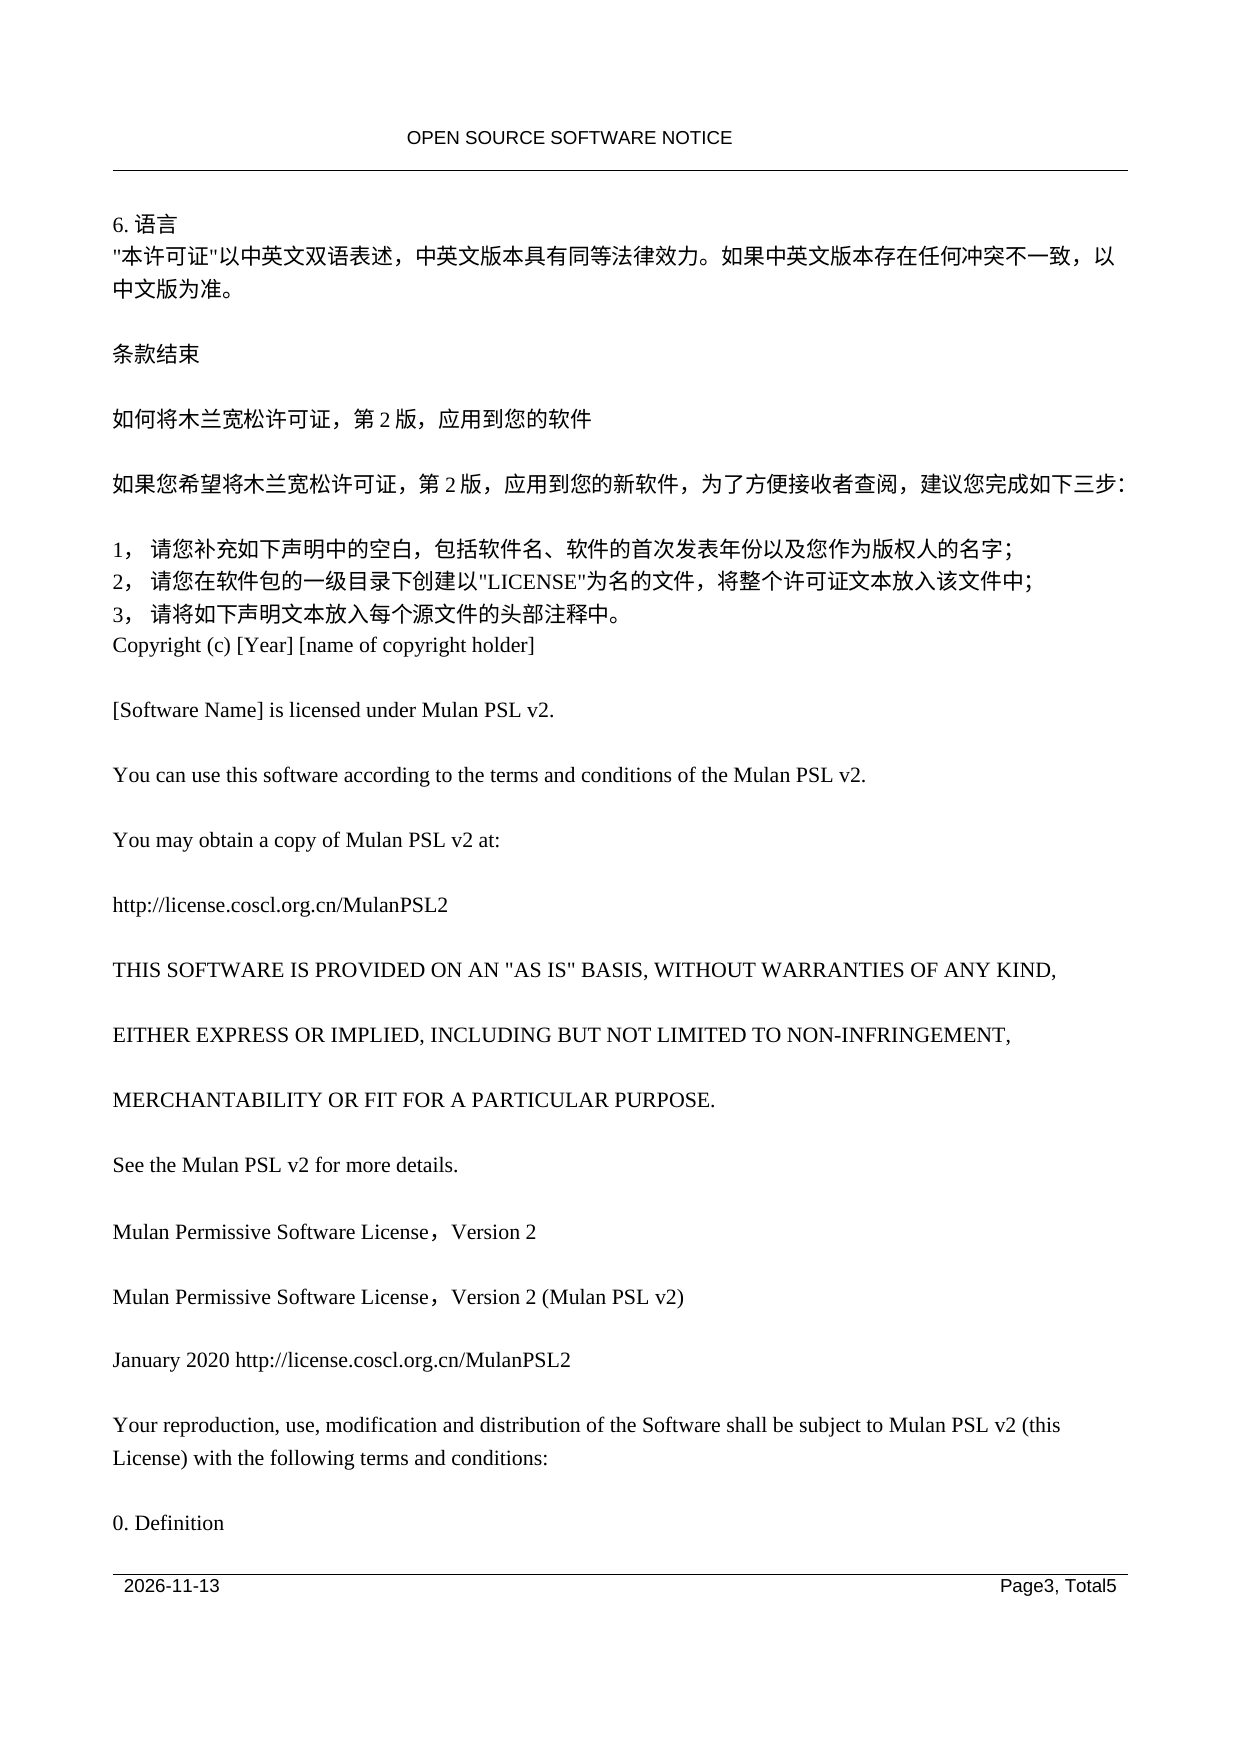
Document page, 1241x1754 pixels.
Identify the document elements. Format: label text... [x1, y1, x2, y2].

text Mulan Permissive Software License，Version 2 [112, 1214, 1128, 1246]
text You can use this software according to the terms and conditions of the Mulan PSL v2. [112, 759, 1128, 791]
text 6. 语言 [112, 206, 1128, 239]
text You may obtain a copy of Mulan PSL v2 at: [112, 824, 1128, 856]
text 1， 请您补充如下声明中的空白，包括软件名、软件的首次发表年份以及您作为版权人的名字； [112, 531, 1128, 564]
text 条款结束 [112, 336, 1128, 369]
text EITHER EXPRESS OR IMPLIED, INCLUDING BUT NOT LIMITED TO NON-INFRINGEMENT, [112, 1019, 1128, 1051]
text 3， 请将如下声明文本放入每个源文件的头部注释中。 [112, 596, 1128, 629]
text Mulan Permissive Software License，Version 2 (Mulan PSL v2) [112, 1279, 1128, 1311]
text http://license.coscl.org.cn/MulanPSL2 [112, 889, 1128, 921]
text Copyright (c) [Year] [name of copyright holder] [112, 629, 1128, 661]
text See the Mulan PSL v2 for more details. [112, 1149, 1128, 1181]
text "本许可证"以中英文双语表述，中英文版本具有同等法律效力。如果中英文版本存在任何冲突不一致，以中文版为准。 [112, 239, 1128, 304]
text 2， 请您在软件包的一级目录下创建以"LICENSE"为名的文件，将整个许可证文本放入该文件中； [112, 564, 1128, 596]
text [Software Name] is licensed under Mulan PSL v2. [112, 694, 1128, 726]
text 如何将木兰宽松许可证，第2版，应用到您的软件 [112, 401, 1128, 434]
text 如果您希望将木兰宽松许可证，第2版，应用到您的新软件，为了方便接收者查阅，建议您完成如下三步： [112, 466, 1128, 499]
text 0. Definition [112, 1506, 1128, 1539]
text January 2020 http://license.coscl.org.cn/MulanPSL2 [112, 1344, 1128, 1376]
text Your reproduction, use, modification and distribution of the Software shall be subject to Mulan PSL v2 (this License) with the following terms and conditions: [112, 1409, 1128, 1474]
text THIS SOFTWARE IS PROVIDED ON AN "AS IS" BASIS, WITHOUT WARRANTIES OF ANY KIND, [112, 954, 1128, 986]
text MERCHANTABILITY OR FIT FOR A PARTICULAR PURPOSE. [112, 1084, 1128, 1116]
